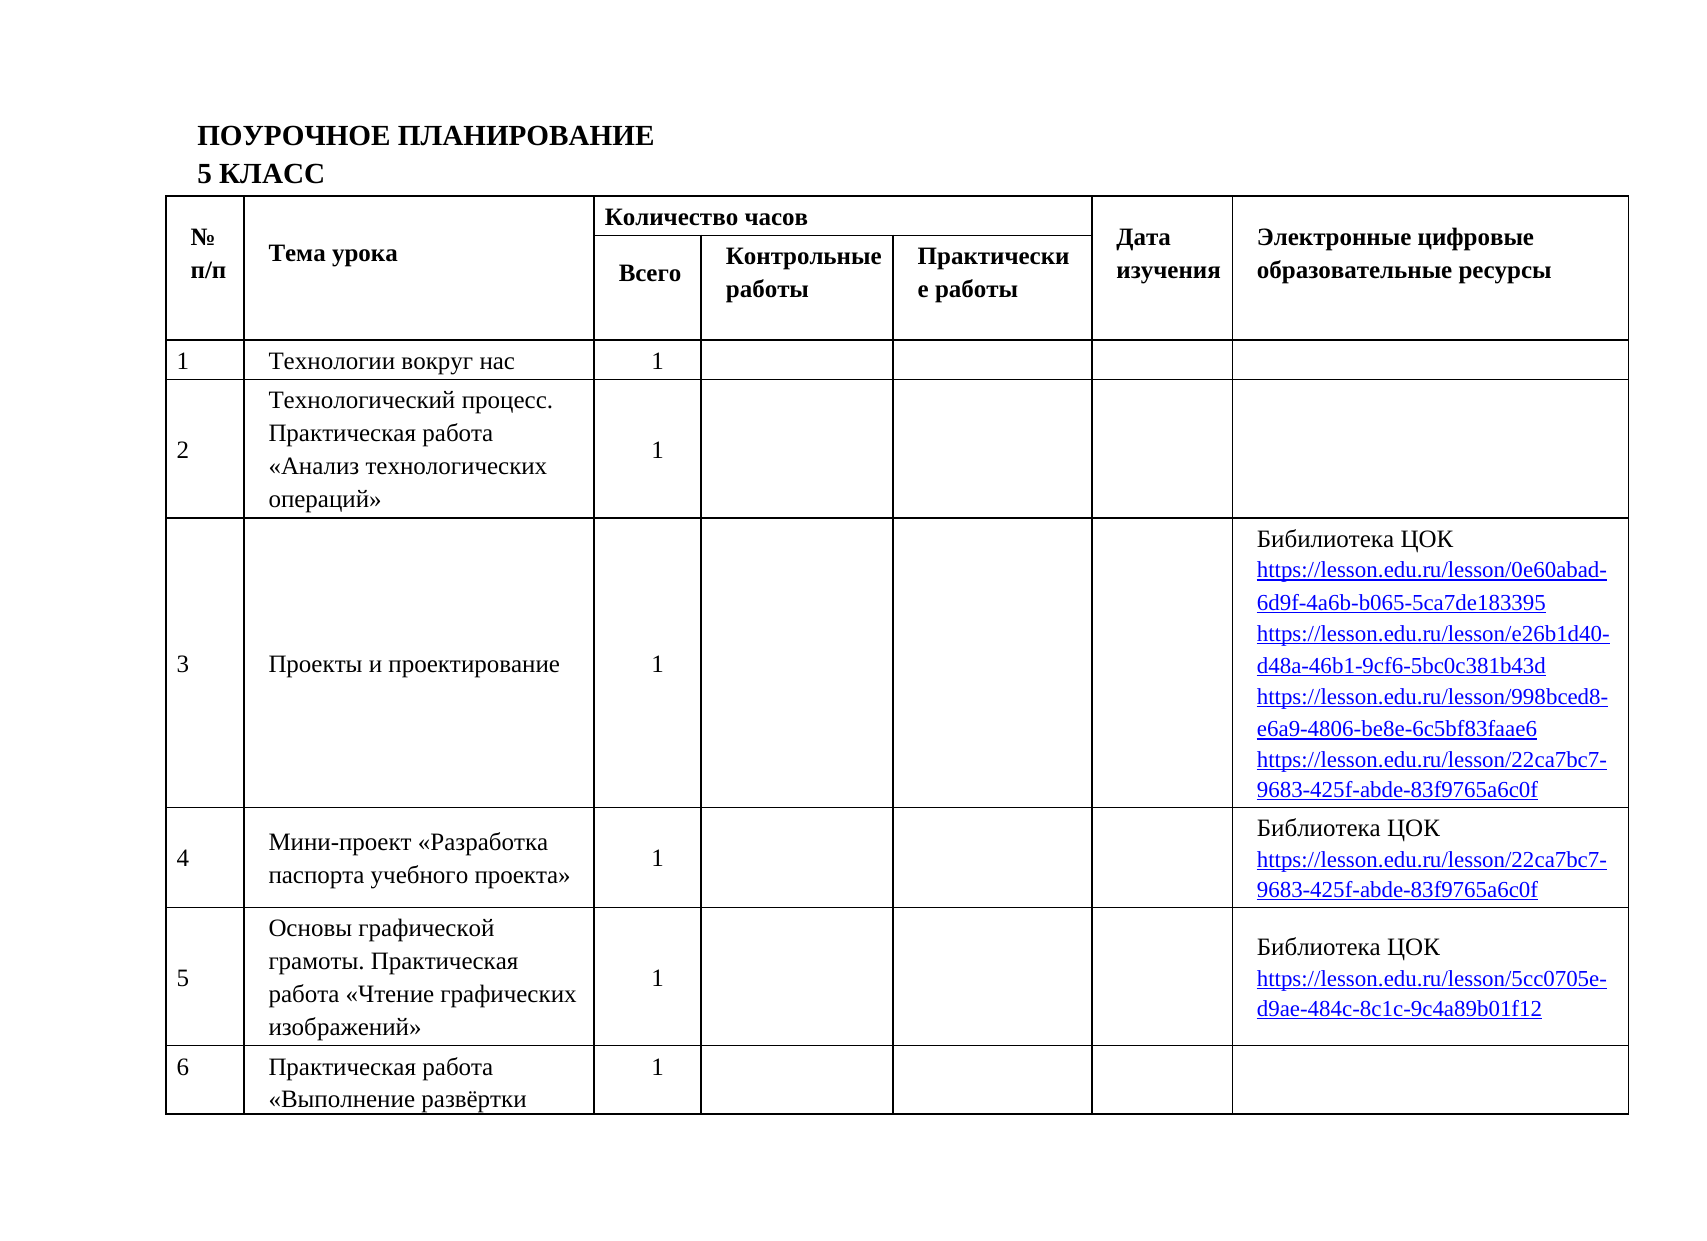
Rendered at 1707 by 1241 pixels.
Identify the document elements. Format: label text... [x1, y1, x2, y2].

table_cell [1093, 808, 1232, 906]
table_cell [702, 808, 892, 906]
table_cell 5 [167, 908, 243, 1045]
table_cell Проекты и проектирование [245, 519, 593, 807]
table_cell [702, 380, 892, 517]
table_cell Библиотека ЦОК https://lesson.edu.ru/lesson/5cc0705e-d9ae-484c-8c1c-9c4a89b01f12 [1233, 908, 1628, 1045]
table_cell [894, 341, 1091, 379]
table_header № п/п [167, 197, 243, 339]
table_cell Бибилиотека ЦОК https://lesson.edu.ru/lesson/0e60abad-6d9f-4a6b-b065-5ca7de183395 https://lesson.edu.ru/lesson/e26b1d40-d48a-46b1-9cf6-5bc0c381b43d https://lesson.edu.ru/lesson/998bced8-e6a9-4806-be8e-6c5bf83faae6 https://lesson.edu.ru/lesson/22ca7bc7-9683-425f-abde-83f9765a6c0f [1233, 519, 1628, 807]
table_cell [702, 1046, 892, 1113]
table_cell Всего [595, 236, 700, 339]
table_cell Технологии вокруг нас [245, 341, 593, 379]
table_cell Практические работы [894, 236, 1091, 339]
table_cell Технологический процесс. Практическая работа «Анализ технологических операций» [245, 380, 593, 517]
table_cell [702, 341, 892, 379]
table_cell [1093, 519, 1232, 807]
table_cell 3 [167, 519, 243, 807]
table_cell 4 [167, 808, 243, 906]
table_cell [1233, 341, 1628, 379]
table_cell [894, 1046, 1091, 1113]
table_cell [1093, 380, 1232, 517]
table_header Дата изучения [1093, 197, 1232, 339]
table_cell [894, 380, 1091, 517]
text 5 КЛАСС [190, 157, 1618, 190]
table_cell 1 [595, 519, 700, 807]
table_cell [894, 808, 1091, 906]
table_header Электронные цифровые образовательные ресурсы [1233, 197, 1628, 339]
table_cell Библиотека ЦОК https://lesson.edu.ru/lesson/22ca7bc7-9683-425f-abde-83f9765a6c0f [1233, 808, 1628, 906]
table_cell 2 [167, 380, 243, 517]
table_cell Контрольные работы [702, 236, 892, 339]
text ПОУРОЧНОЕ ПЛАНИРОВАНИЕ [190, 118, 1618, 152]
table_cell [1093, 1046, 1232, 1113]
table_cell 1 [595, 808, 700, 906]
table_cell Основы графической грамоты. Практическая работа «Чтение графических изображений» [245, 908, 593, 1045]
table_cell [894, 519, 1091, 807]
table_cell 1 [595, 908, 700, 1045]
table_cell [1233, 1046, 1628, 1113]
table_header Тема урока [245, 197, 593, 339]
table_cell Мини-проект «Разработка паспорта учебного проекта» [245, 808, 593, 906]
table_cell 1 [167, 341, 243, 379]
table_cell 1 [595, 380, 700, 517]
table_cell 1 [595, 341, 700, 379]
table_cell 6 [167, 1046, 243, 1113]
table_cell 1 [595, 1046, 700, 1113]
table_cell [1233, 380, 1628, 517]
table_cell [1093, 908, 1232, 1045]
table_header Количество часов [595, 197, 1091, 234]
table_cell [245, 1046, 593, 1113]
table_cell [1093, 341, 1232, 379]
table_cell [894, 908, 1091, 1045]
table_cell [702, 908, 892, 1045]
table_cell [702, 519, 892, 807]
